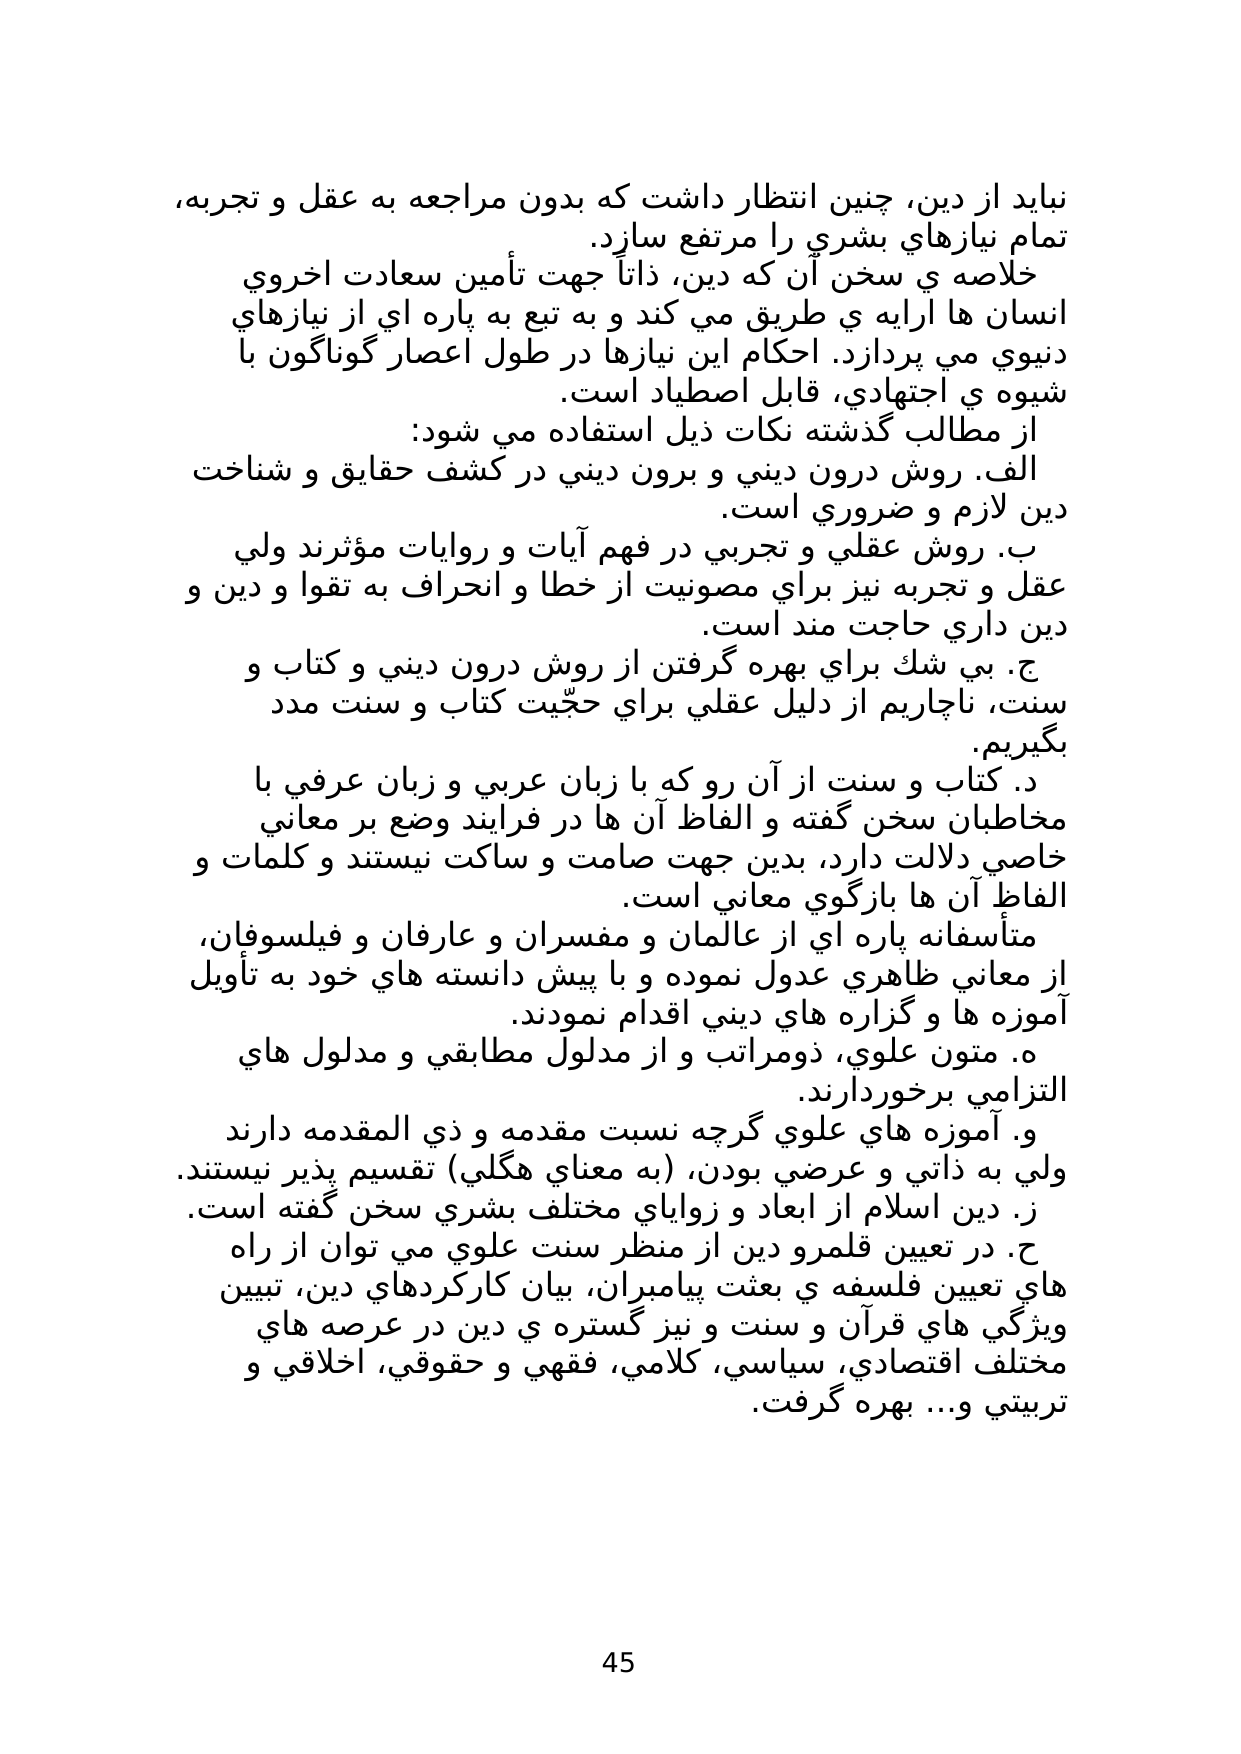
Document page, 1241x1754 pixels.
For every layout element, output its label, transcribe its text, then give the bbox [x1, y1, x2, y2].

text ج. بي شك براي بهره گرفتن از روش درون ديني و كتاب و سنت، ناچاريم از دليل عقلي براي حجّيت كتاب و سنت مدد بگيريم. [169, 643, 1069, 760]
text د. كتاب و سنت از آن رو كه با زبان عربي و زبان عرفي با مخاطبان سخن گفته و الفاظ آن ها در فرايند وضع بر معاني خاصي دلالت دارد، بدين جهت صامت و ساكت نيستند و كلمات و الفاظ آن ها بازگوي معاني است. [169, 760, 1069, 915]
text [169, 177, 1069, 255]
text متأسفانه پاره اي از عالمان و مفسران و عارفان و فيلسوفان، از معاني ظاهري عدول نموده و با پيش دانسته هاي خود به تأويل آموزه ها و گزاره هاي ديني اقدام نمودند. [169, 915, 1069, 1032]
text خلاصه ي سخن آن كه دين، ذاتاً جهت تأمين سعادت اخروي انسان ها ارايه ي طريق مي كند و به تبع به پاره اي از نيازهاي دنيوي مي پردازد. احكام اين نيازها در طول اعصار گوناگون با شيوه ي اجتهادي، قابل اصطياد است. [169, 255, 1069, 410]
text و. آموزه هاي علوي گرچه نسبت مقدمه و ذي المقدمه دارند ولي به ذاتي و عرضي بودن، (به معناي هگلي) تقسيم پذير نيستند. [169, 1110, 1069, 1187]
text از مطالب گذشته نكات ذيل استفاده مي شود: [169, 410, 1069, 449]
text الف. روش درون ديني و برون ديني در كشف حقايق و شناخت دين لازم و ضروري است. [169, 449, 1069, 527]
text ز. دين اسلام از ابعاد و زواياي مختلف بشري سخن گفته است. [169, 1187, 1069, 1226]
text ح. در تعيين قلمرو دين از منظر سنت علوي مي توان از راه هاي تعيين فلسفه ي بعثت پيامبران، بيان كاركردهاي دين، تبيين ويژگي هاي قرآن و سنت و نيز گستره ي دين در عرصه هاي مختلف اقتصادي، سياسي، كلامي، فقهي و حقوقي، اخلاقي و تربيتي و... بهره گرفت. [169, 1226, 1069, 1421]
text ب. روش عقلي و تجربي در فهم آيات و روايات مؤثرند ولي عقل و تجربه نيز براي مصونيت از خطا و انحراف به تقوا و دين و دين داري حاجت مند است. [169, 527, 1069, 643]
text ه. متون علوي، ذومراتب و از مدلول مطابقي و مدلول هاي التزامي برخوردارند. [169, 1032, 1069, 1110]
